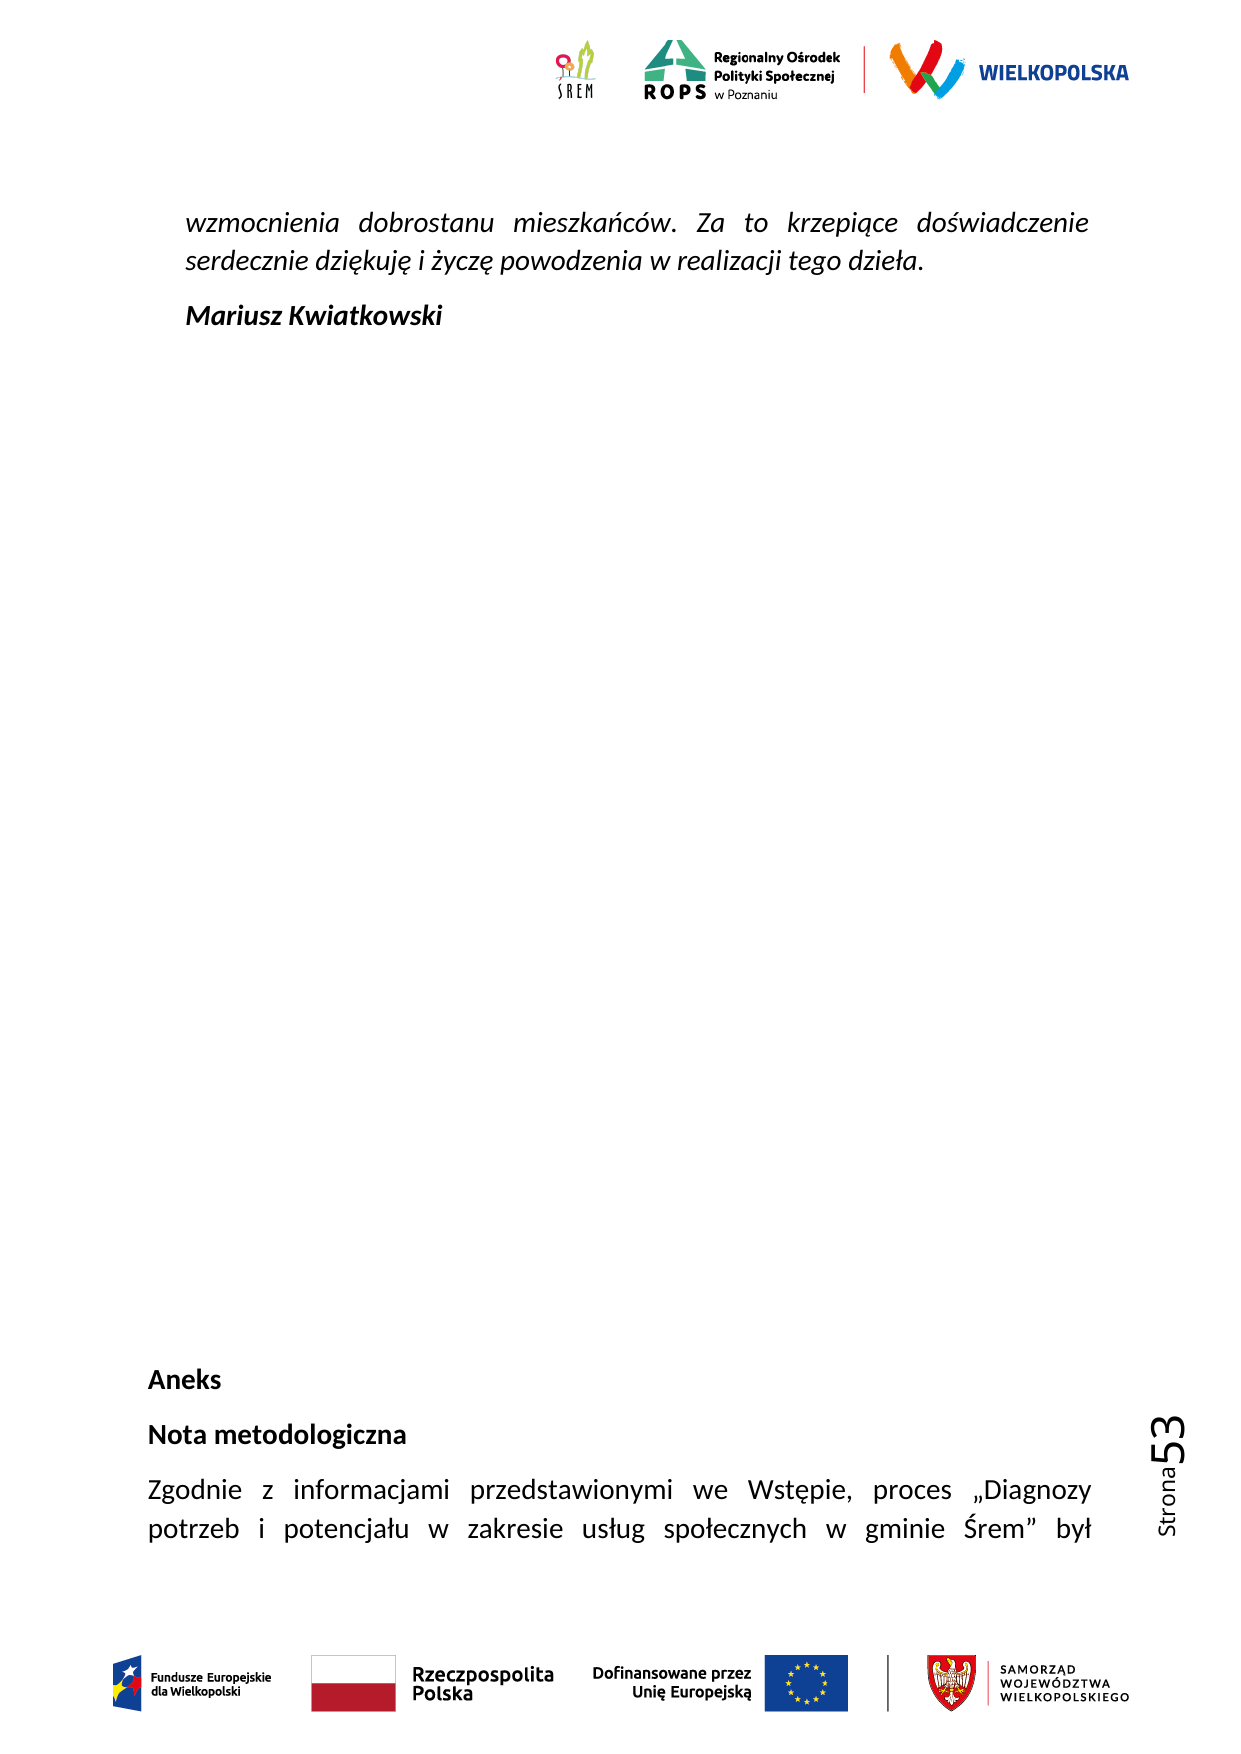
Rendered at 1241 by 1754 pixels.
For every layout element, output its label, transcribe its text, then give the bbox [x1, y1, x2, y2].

text Aneks [148, 1361, 1093, 1397]
picture [1, 1624, 1239, 1744]
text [185, 204, 1093, 278]
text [148, 1471, 1093, 1545]
picture [12, 10, 1238, 128]
text Mariusz Kwiatkowski [185, 297, 1093, 333]
text Nota metodologiczna [148, 1416, 1093, 1452]
